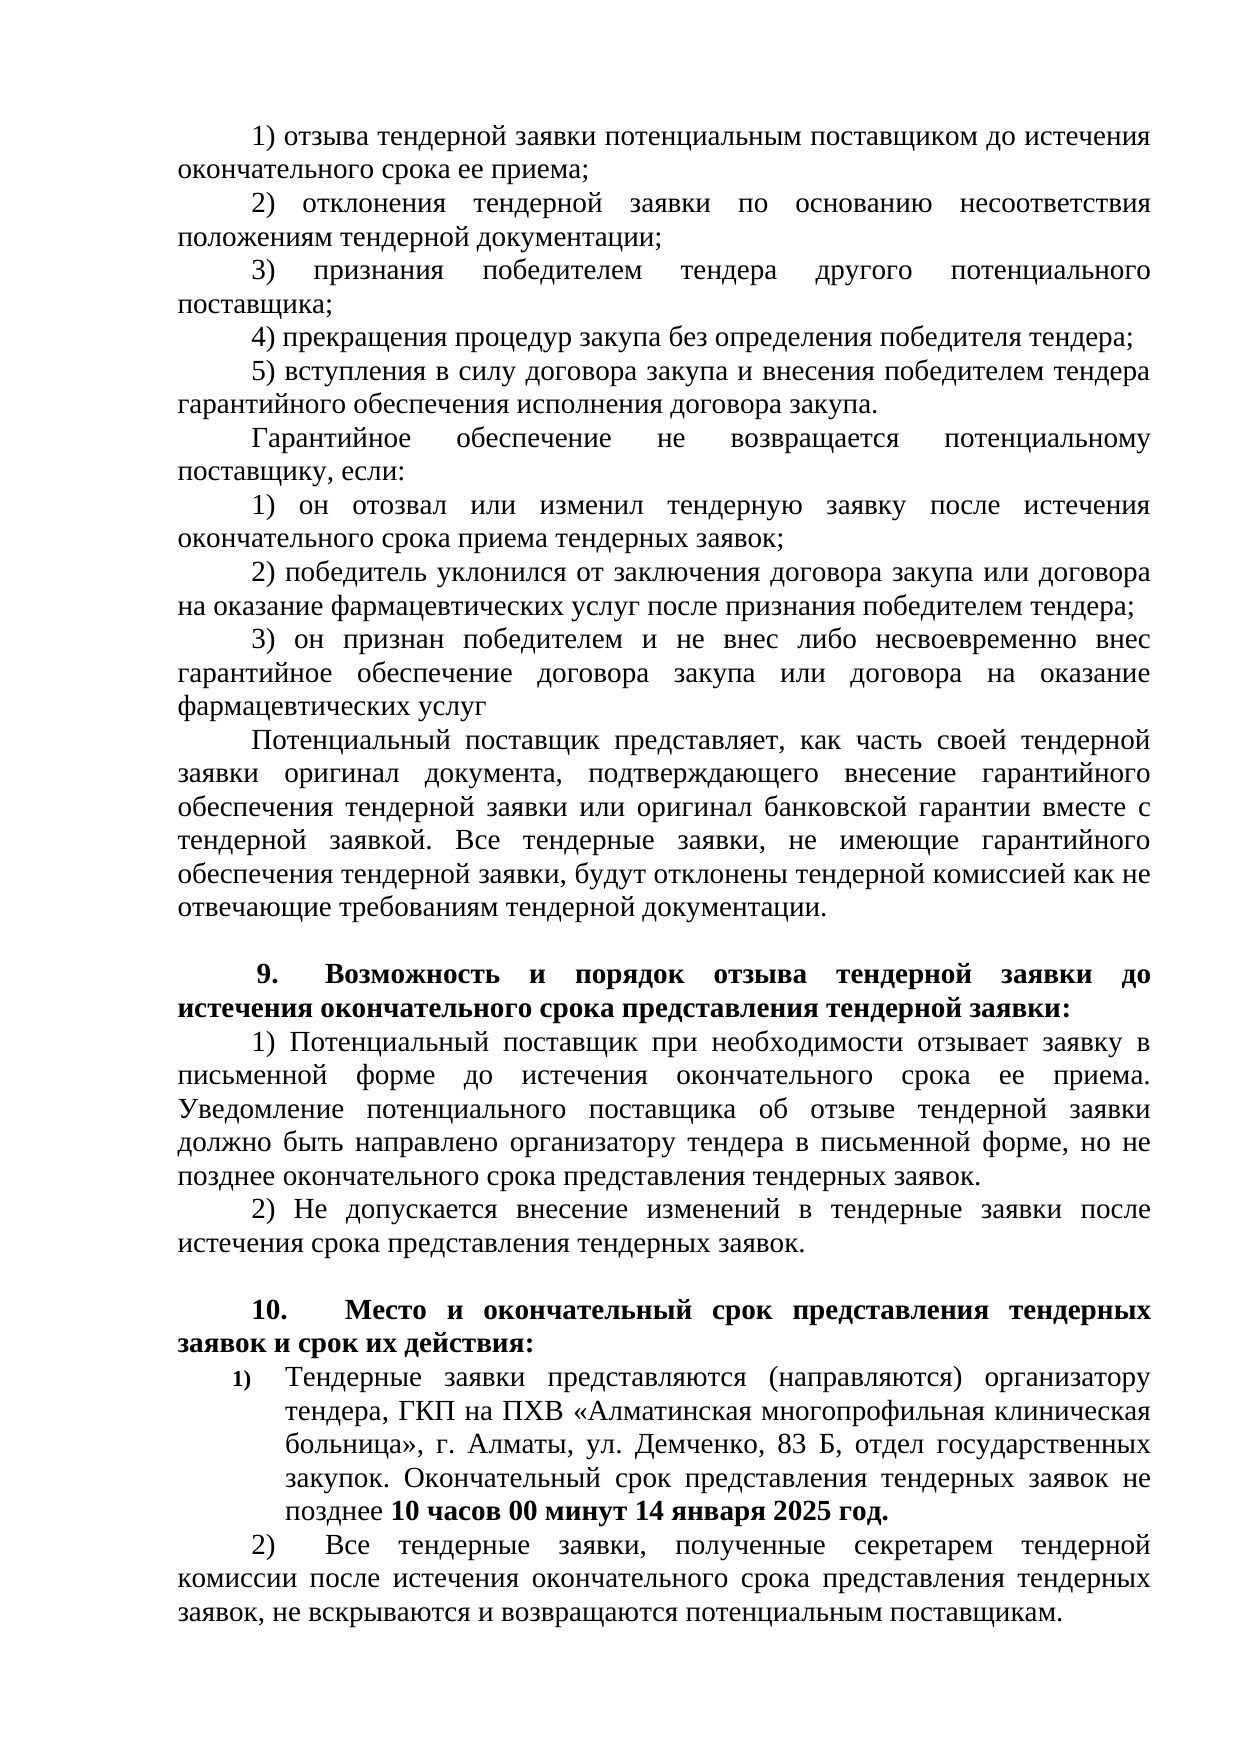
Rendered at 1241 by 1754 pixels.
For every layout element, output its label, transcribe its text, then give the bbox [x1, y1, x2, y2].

text 2) Не допускается внесение изменений в тендерные заявки после истечения срока представления тендерных заявок. [177, 1191, 1152, 1258]
list Тендерные заявки представляются (направляются) организатору тендера, ГКП на ПХВ «Алматинская многопрофильная клиническая больница», г. Алматы, ул. Демченко, 83 Б, отдел государственных закупок. Окончательный срок представления тендерных заявок не позднее 10 часов 00 минут 14 января 2025 год. [232, 1359, 1152, 1527]
list Все тендерные заявки, полученные секретарем тендерной комиссии после истечения окончательного срока представления тендерных заявок, не вскрываются и возвращаются потенциальным поставщикам. [177, 1527, 1152, 1627]
list Возможность и порядок отзыва тендерной заявки до истечения окончательного срока представления тендерной заявки: [177, 957, 1152, 1024]
list Место и окончательный срок представления тендерных заявок и срок их действия: [177, 1292, 1152, 1359]
text Потенциальный поставщик представляет, как часть своей тендерной заявки оригинал документа, подтверждающего внесение гарантийного обеспечения тендерной заявки или оригинал банковской гарантии вместе с тендерной заявкой. Все тендерные заявки, не имеющие гарантийного обеспечения тендерной заявки, будут отклонены тендерной комиссией как не отвечающие требованиям тендерной документации. [177, 722, 1152, 923]
text Гарантийное обеспечение не возвращается потенциальному поставщику, если: [177, 420, 1152, 487]
text 4) прекращения процедур закупа без определения победителя тендера; [177, 319, 1152, 353]
text 1) отзыва тендерной заявки потенциальным поставщиком до истечения окончательного срока ее приема; [177, 118, 1152, 185]
text 3) признания победителем тендера другого потенциального поставщика; [177, 252, 1152, 319]
text 2) отклонения тендерной заявки по основанию несоответствия положениям тендерной документации; [177, 185, 1152, 252]
text 5) вступления в силу договора закупа и внесения победителем тендера гарантийного обеспечения исполнения договора закупа. [177, 353, 1152, 420]
text 1) он отозвал или изменил тендерную заявку после истечения окончательного срока приема тендерных заявок; [177, 487, 1152, 554]
text 1) Потенциальный поставщик при необходимости отзывает заявку в письменной форме до истечения окончательного срока ее приема. Уведомление потенциального поставщика об отзыве тендерной заявки должно быть направлено организатору тендера в письменной форме, но не позднее окончательного срока представления тендерных заявок. [177, 1024, 1152, 1191]
text 2) победитель уклонился от заключения договора закупа или договора на оказание фармацевтических услуг после признания победителем тендера; [177, 554, 1152, 621]
text 3) он признан победителем и не внес либо несвоевременно внес гарантийное обеспечение договора закупа или договора на оказание фармацевтических услуг [177, 621, 1152, 722]
